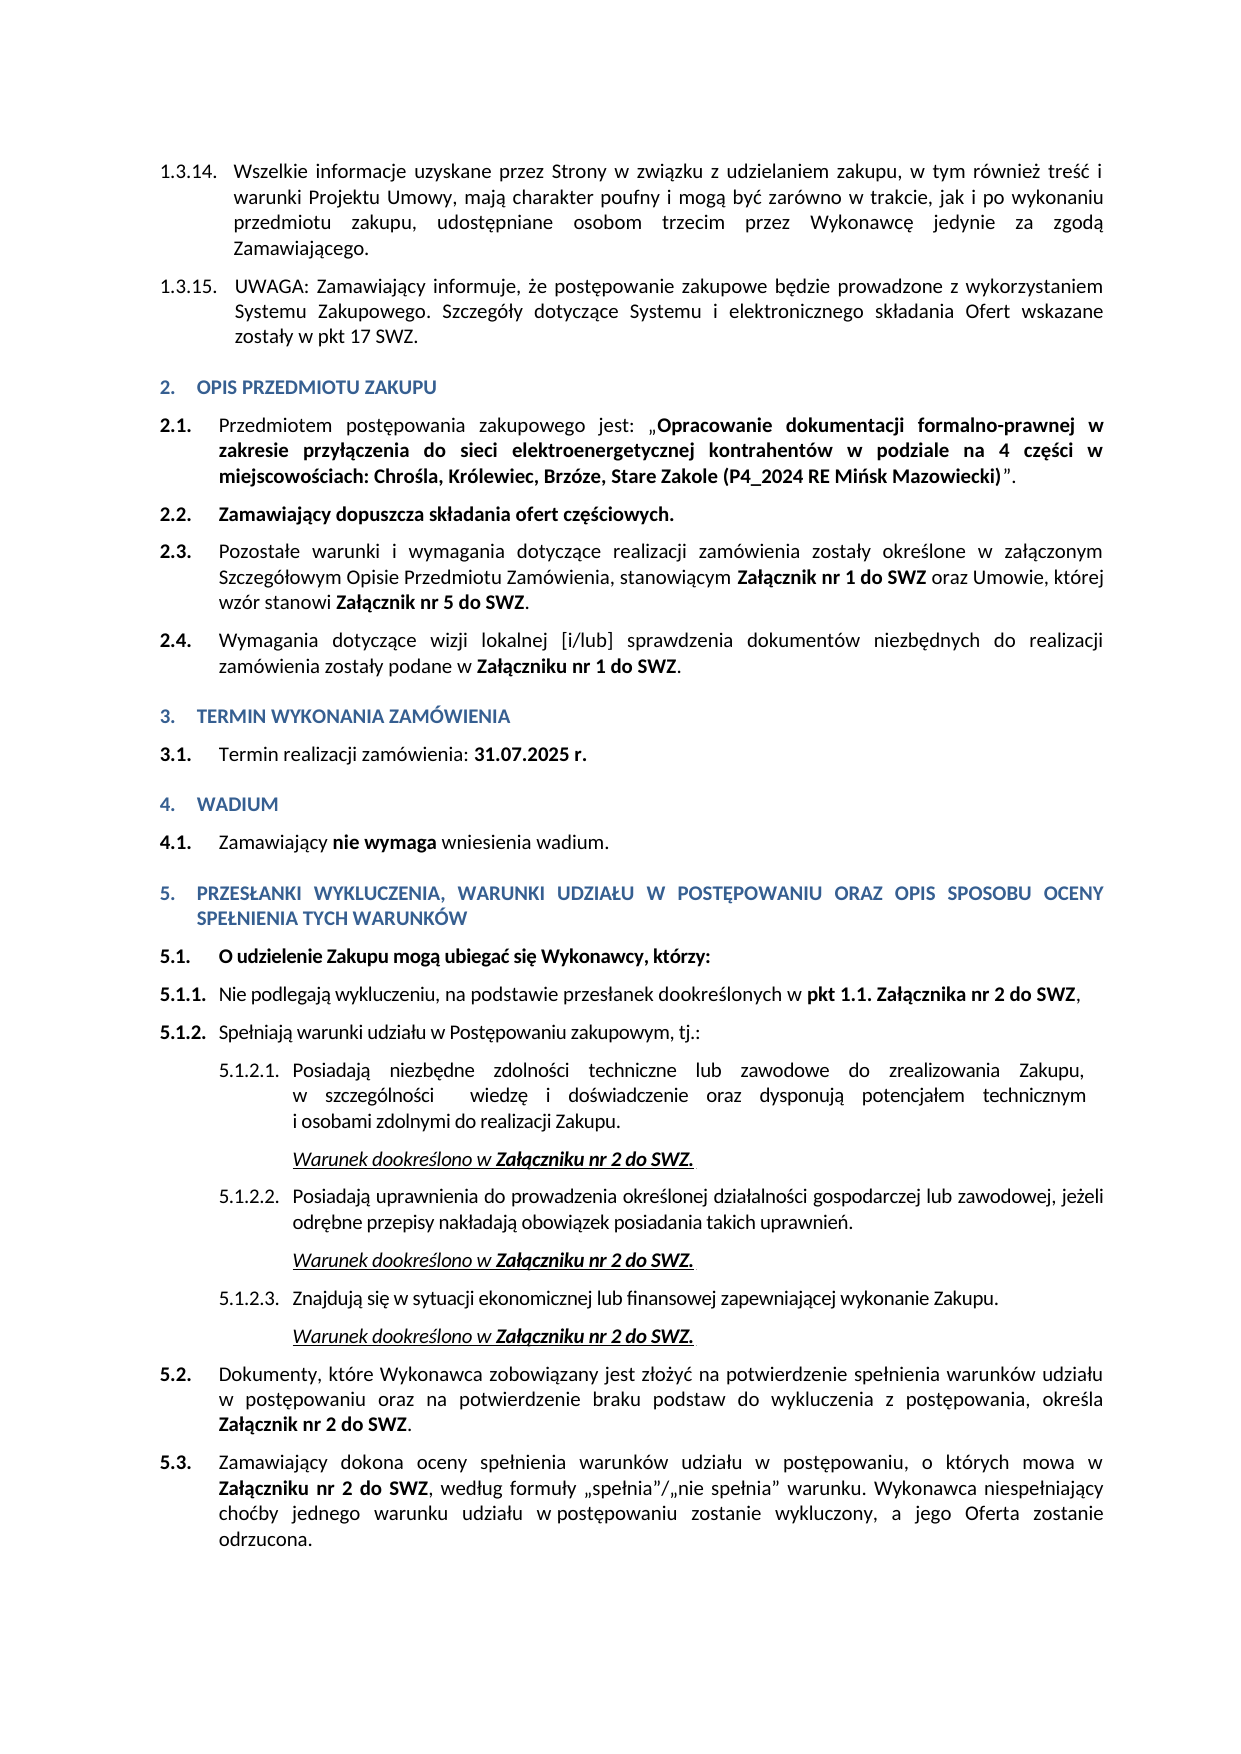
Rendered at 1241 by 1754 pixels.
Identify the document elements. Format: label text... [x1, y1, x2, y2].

list Wszelkie informacje uzyskane przez Strony w związku z udzielaniem zakupu, w tym również treść i warunki Projektu Umowy, mają charakter poufny i mogą być zarówno w trakcie, jak i po wykonaniu przedmiotu zakupu, udostępniane osobom trzecim przez Wykonawcę jedynie za zgodą Zamawiającego. [159, 159, 1104, 260]
list Posiadają uprawnienia do prowadzenia określonej działalności gospodarczej lub zawodowej, jeżeli odrębne przepisy nakładają obowiązek posiadania takich uprawnień. [218, 1184, 1104, 1234]
list Znajdują się w sytuacji ekonomicznej lub finansowej zapewniającej wykonanie Zakupu. [218, 1285, 1104, 1310]
list Zamawiający nie wymaga wniesienia wadium. [159, 829, 1104, 855]
subtitle WADIUM [159, 792, 1104, 817]
list Warunek dookreślono w Załączniku nr 2 do SWZ. [292, 1323, 1104, 1348]
list Przedmiotem postępowania zakupowego jest: „Opracowanie dokumentacji formalno-prawnej w zakresie przyłączenia do sieci elektroenergetycznej kontrahentów w podziale na 4 części w miejscowościach: Chrośla, Królewiec, Brzóze, Stare Zakole (P4_2024 RE Mińsk Mazowiecki)”. [159, 412, 1104, 488]
list UWAGA: Zamawiający informuje, że postępowanie zakupowe będzie prowadzone z wykorzystaniem Systemu Zakupowego. Szczegóły dotyczące Systemu i elektronicznego składania Ofert wskazane zostały w pkt 17 SWZ. [159, 273, 1104, 349]
list Zamawiający dopuszcza składania ofert częściowych. [159, 501, 1104, 526]
list Wymagania dotyczące wizji lokalnej [i/lub] sprawdzenia dokumentów niezbędnych do realizacji zamówienia zostały podane w Załączniku nr 1 do SWZ. [159, 627, 1104, 678]
list Dokumenty, które Wykonawca zobowiązany jest złożyć na potwierdzenie spełnienia warunków udziału w postępowaniu oraz na potwierdzenie braku podstaw do wykluczenia z postępowania, określa Załącznik nr 2 do SWZ. [159, 1361, 1104, 1437]
subtitle TERMIN WYKONANIA ZAMÓWIENIA [159, 703, 1104, 729]
subtitle PRZESŁANKI WYKLUCZENIA, WARUNKI UDZIAŁU W POSTĘPOWANIU ORAZ OPIS SPOSOBU OCENY SPEŁNIENIA TYCH WARUNKÓW [159, 880, 1104, 931]
list Pozostałe warunki i wymagania dotyczące realizacji zamówienia zostały określone w załączonym Szczegółowym Opisie Przedmiotu Zamówienia, stanowiącym Załącznik nr 1 do SWZ oraz Umowie, której wzór stanowi Załącznik nr 5 do SWZ. [159, 539, 1104, 615]
list Nie podlegają wykluczeniu, na podstawie przesłanek dookreślonych w pkt 1.1. Załącznika nr 2 do SWZ, [159, 981, 1104, 1007]
list Warunek dookreślono w Załączniku nr 2 do SWZ. [292, 1247, 1104, 1272]
list O udzielenie Zakupu mogą ubiegać się Wykonawcy, którzy: [159, 943, 1104, 969]
list Posiadają niezbędne zdolności techniczne lub zawodowe do zrealizowania Zakupu, w szczególności wiedzę i doświadczenie oraz dysponują potencjałem technicznym i osobami zdolnymi do realizacji Zakupu. [218, 1057, 1104, 1133]
list Warunek dookreślono w Załączniku nr 2 do SWZ. [292, 1146, 1104, 1171]
subtitle OPIS PRZEDMIOTU ZAKUPU [159, 374, 1104, 399]
list Zamawiający dokona oceny spełnienia warunków udziału w postępowaniu, o których mowa w Załączniku nr 2 do SWZ, według formuły „spełnia”/„nie spełnia” warunku. Wykonawca niespełniający choćby jednego warunku udziału w postępowaniu zostanie wykluczony, a jego Oferta zostanie odrzucona. [159, 1449, 1104, 1551]
list Spełniają warunki udziału w Postępowaniu zakupowym, tj.: [159, 1019, 1104, 1044]
list Termin realizacji zamówienia: 31.07.2025 r. [159, 741, 1104, 767]
